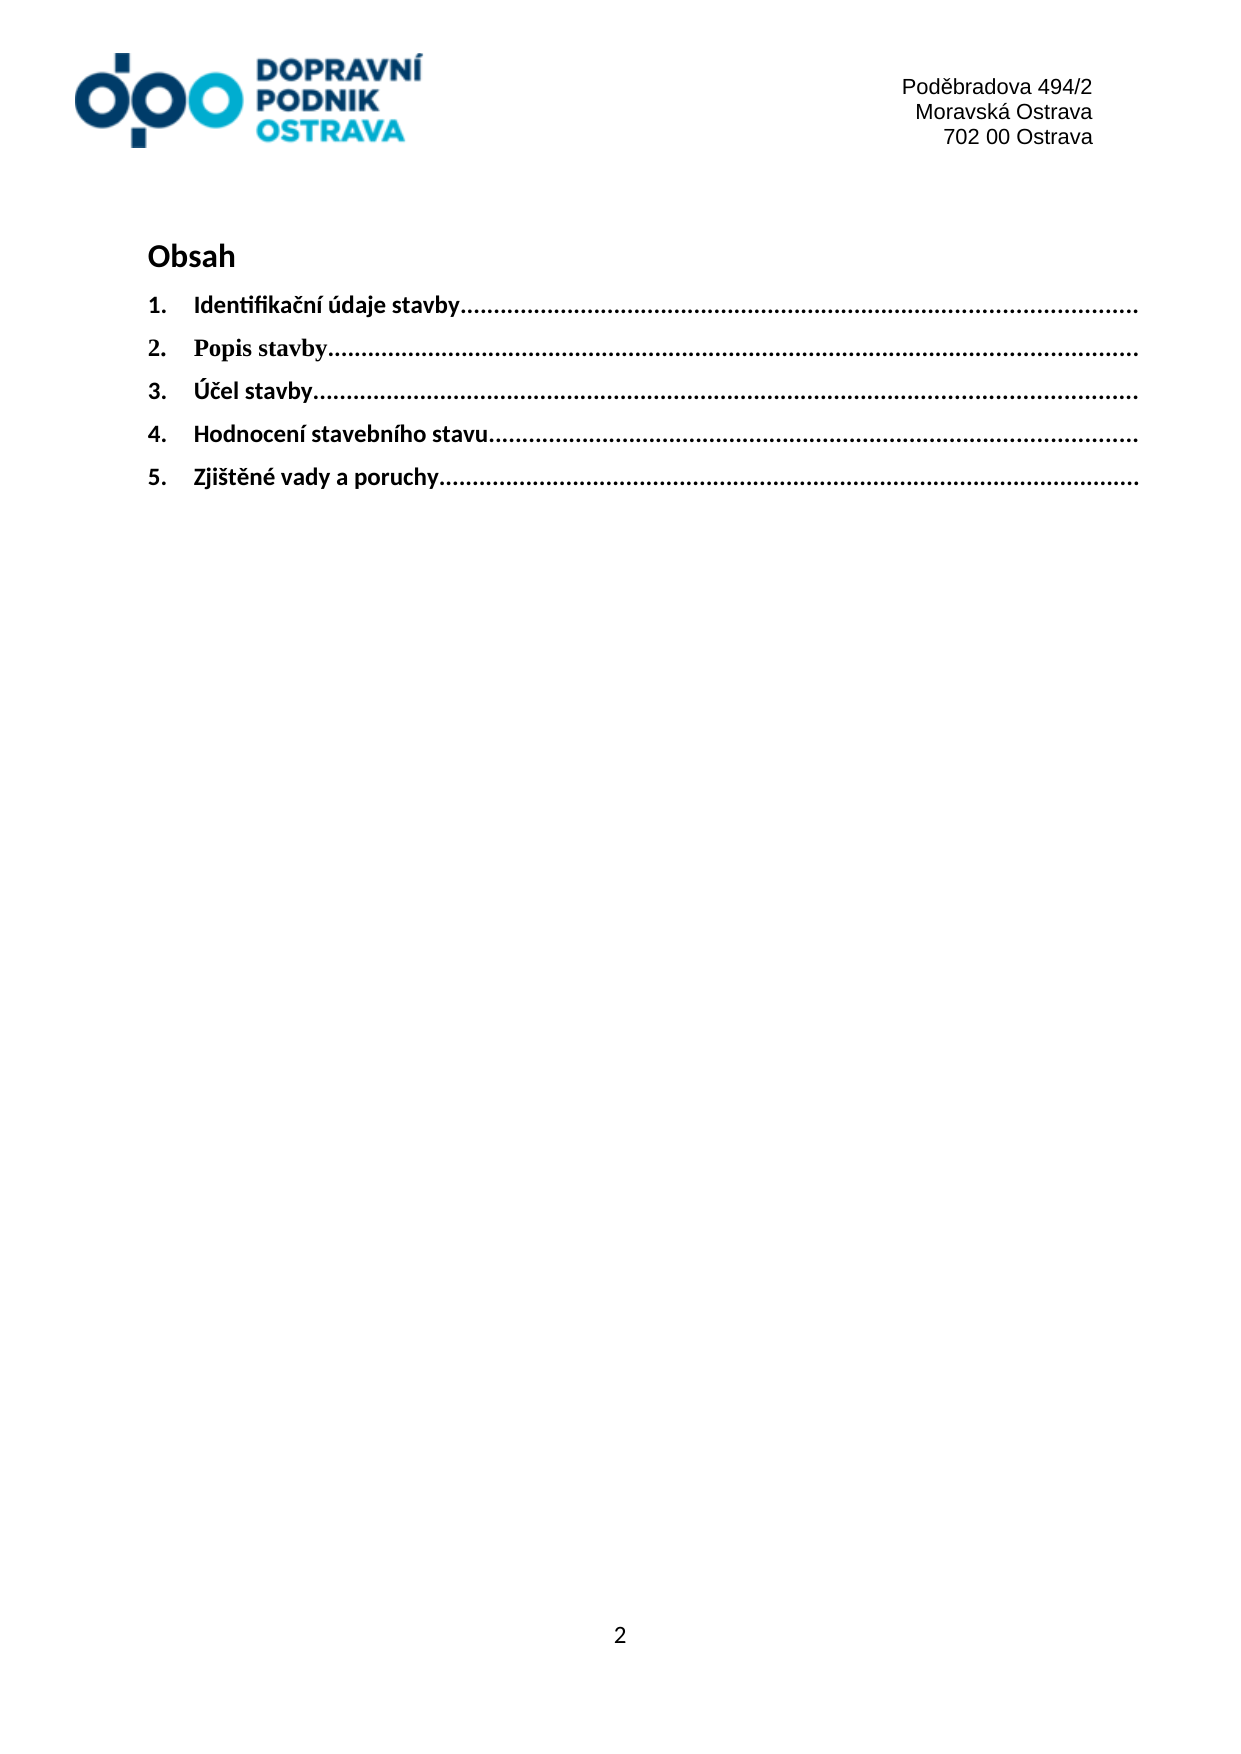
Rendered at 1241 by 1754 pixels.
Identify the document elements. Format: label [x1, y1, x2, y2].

picture [75, 53, 424, 148]
